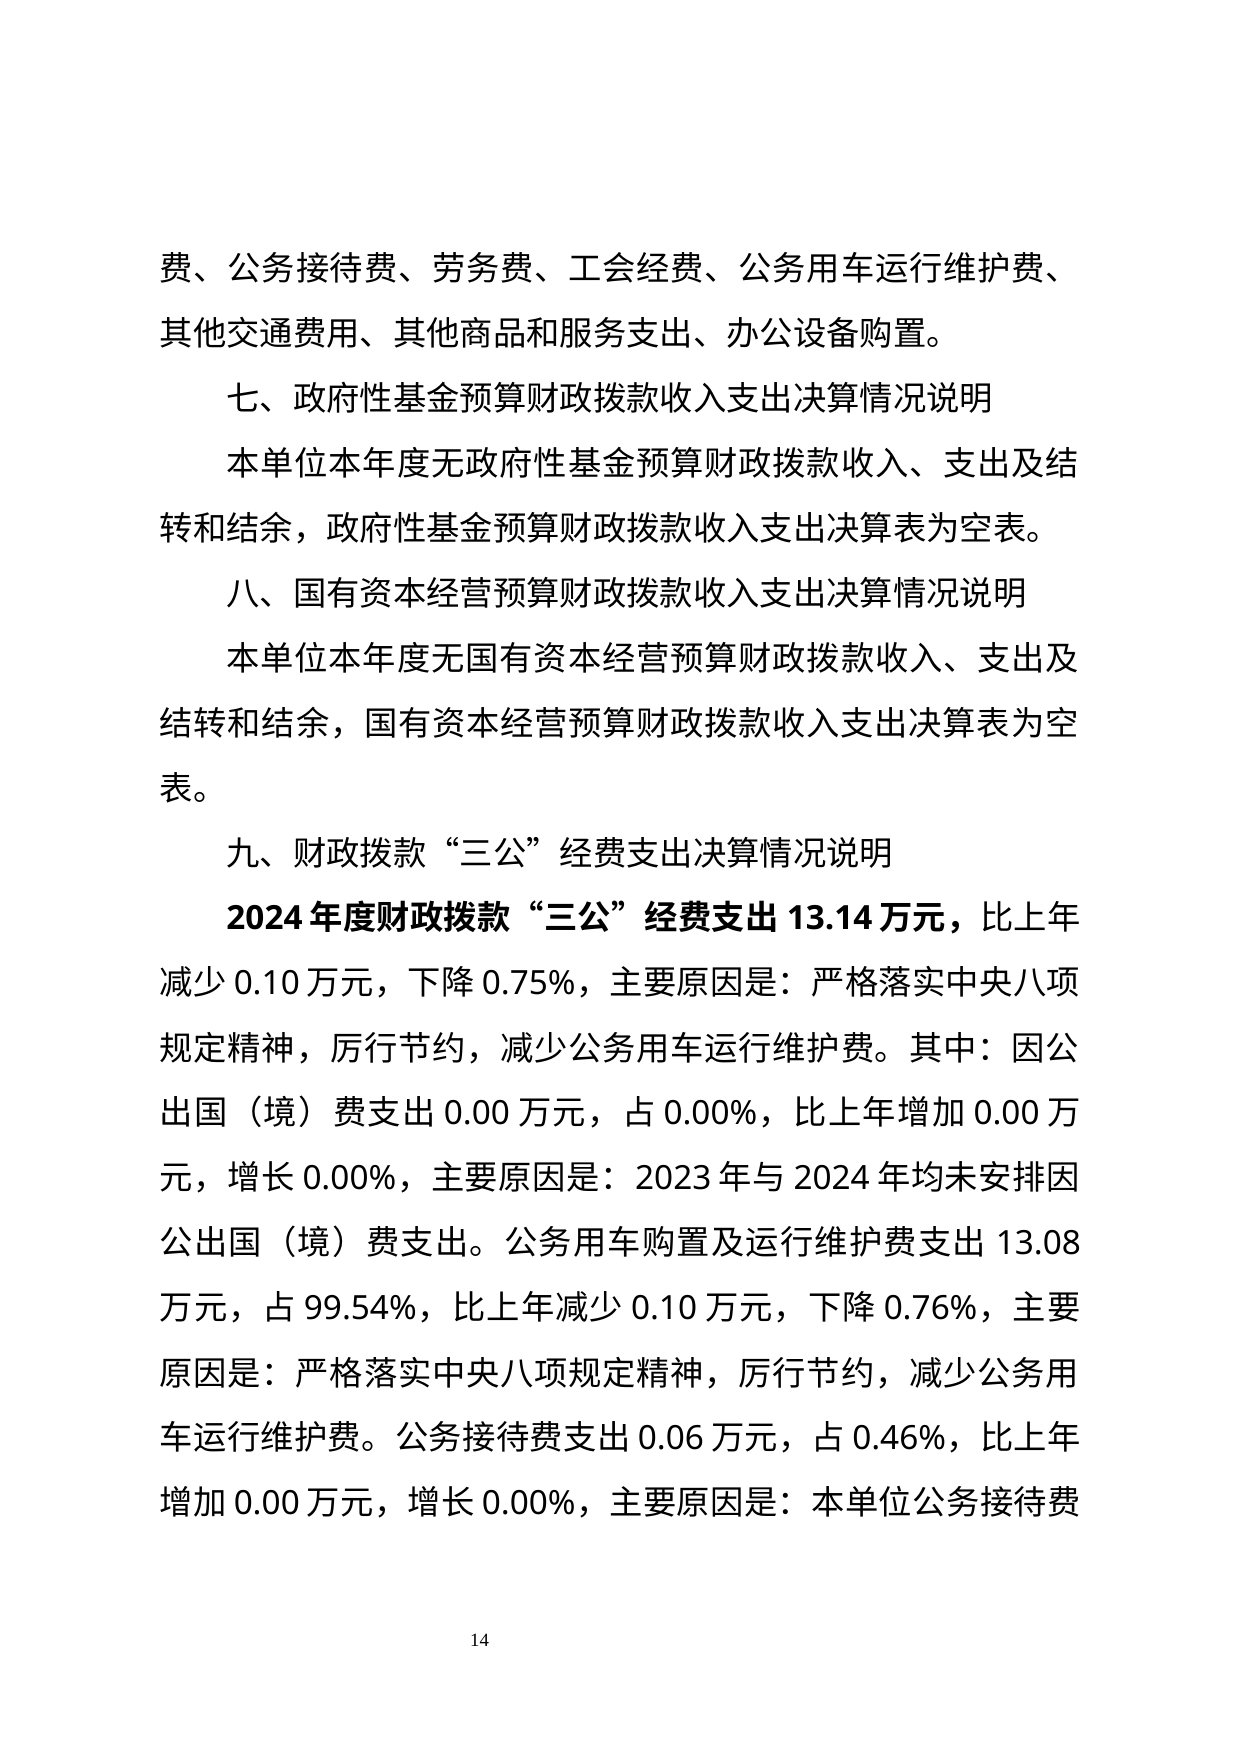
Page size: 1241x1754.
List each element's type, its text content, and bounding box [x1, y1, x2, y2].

text 本单位本年度无政府性基金预算财政拨款收入、支出及结转和结余，政府性基金预算财政拨款收入支出决算表为空表。 [159, 428, 1081, 558]
text 八、国有资本经营预算财政拨款收入支出决算情况说明 [159, 558, 1081, 623]
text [159, 233, 1081, 363]
text 本单位本年度无国有资本经营预算财政拨款收入、支出及结转和结余，国有资本经营预算财政拨款收入支出决算表为空表。 [159, 623, 1081, 818]
text 七、政府性基金预算财政拨款收入支出决算情况说明 [159, 363, 1081, 428]
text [159, 883, 1081, 1533]
text 九、财政拨款“三公”经费支出决算情况说明 [159, 818, 1081, 883]
